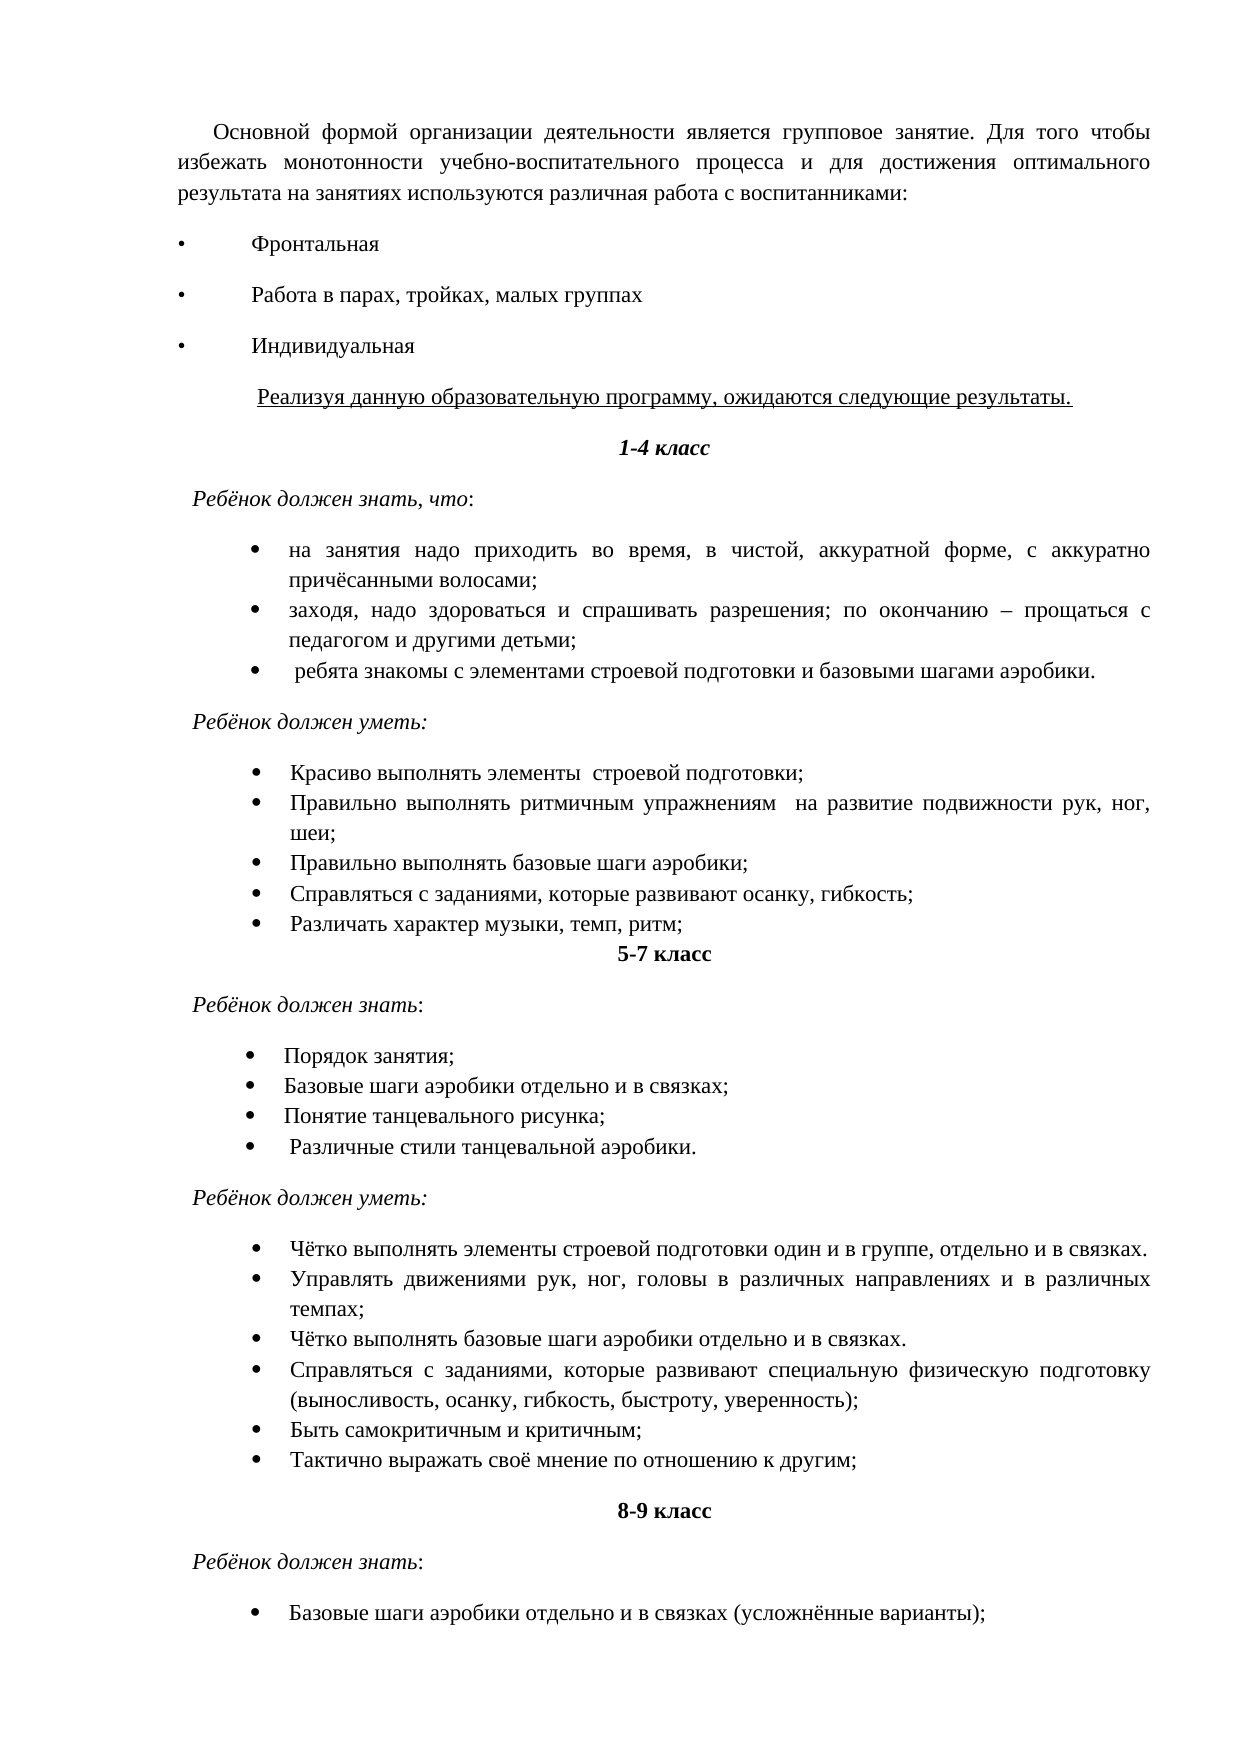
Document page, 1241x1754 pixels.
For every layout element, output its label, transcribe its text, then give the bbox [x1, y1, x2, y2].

text • Работа в парах, тройках, малых группах [177, 281, 1152, 307]
text 5-7 класс [177, 940, 1152, 966]
text Ребёнок должен знать: [192, 1548, 1152, 1575]
text Ребёнок должен уметь: [192, 1184, 1152, 1210]
list Базовые шаги аэробики отдельно и в связках; [246, 1072, 1152, 1099]
text 8-9 класс [177, 1497, 1152, 1524]
list Различные стили танцевальной аэробики. [246, 1133, 1152, 1159]
list на занятия надо приходить во время, в чистой, аккуратной форме, с аккуратно причёсанными волосами; [251, 536, 1152, 592]
list Различать характер музыки, темп, ритм; [252, 910, 1152, 936]
text Ребёнок должен уметь: [192, 708, 1152, 734]
list заходя, надо здороваться и спрашивать разрешения; по окончанию – прощаться с педагогом и другими детьми; [251, 596, 1152, 653]
list Красиво выполнять элементы строевой подготовки; [252, 759, 1152, 785]
list Справляться с заданиями, которые развивают осанку, гибкость; [252, 879, 1152, 906]
text Основной формой организации деятельности является групповое занятие. Для того чтобы избежать монотонности учебно-воспитательного процесса и для достижения оптимального результата на занятиях используются различная работа с воспитанниками: [177, 118, 1152, 205]
text • Индивидуальная [177, 332, 1152, 358]
text Ребёнок должен знать, что: [192, 485, 1152, 511]
text • Фронтальная [177, 229, 1152, 256]
list ребята знакомы с элементами строевой подготовки и базовыми шагами аэробики. [251, 657, 1152, 683]
list Понятие танцевального рисунка; [246, 1102, 1152, 1129]
list Управлять движениями рук, ног, головы в различных направлениях и в различных темпах; [252, 1265, 1152, 1322]
list Тактично выражать своё мнение по отношению к другим; [252, 1446, 1152, 1473]
list Порядок занятия; [246, 1042, 1152, 1068]
list Правильно выполнять базовые шаги аэробики; [252, 849, 1152, 876]
list Быть самокритичным и критичным; [252, 1416, 1152, 1442]
text Реализуя данную образовательную программу, ожидаются следующие результаты. [177, 383, 1152, 409]
list Правильно выполнять ритмичным упражнениям на развитие подвижности рук, ног, шеи; [252, 789, 1152, 846]
text 1-4 класс [177, 434, 1152, 460]
list Чётко выполнять элементы строевой подготовки один и в группе, отдельно и в связках. [252, 1235, 1152, 1261]
list Базовые шаги аэробики отдельно и в связках (усложнённые варианты); [251, 1599, 1152, 1626]
text Ребёнок должен знать: [192, 991, 1152, 1017]
list Чётко выполнять базовые шаги аэробики отдельно и в связках. [252, 1325, 1152, 1352]
list Справляться с заданиями, которые развивают специальную физическую подготовку (выносливость, осанку, гибкость, быстроту, уверенность); [252, 1356, 1152, 1412]
